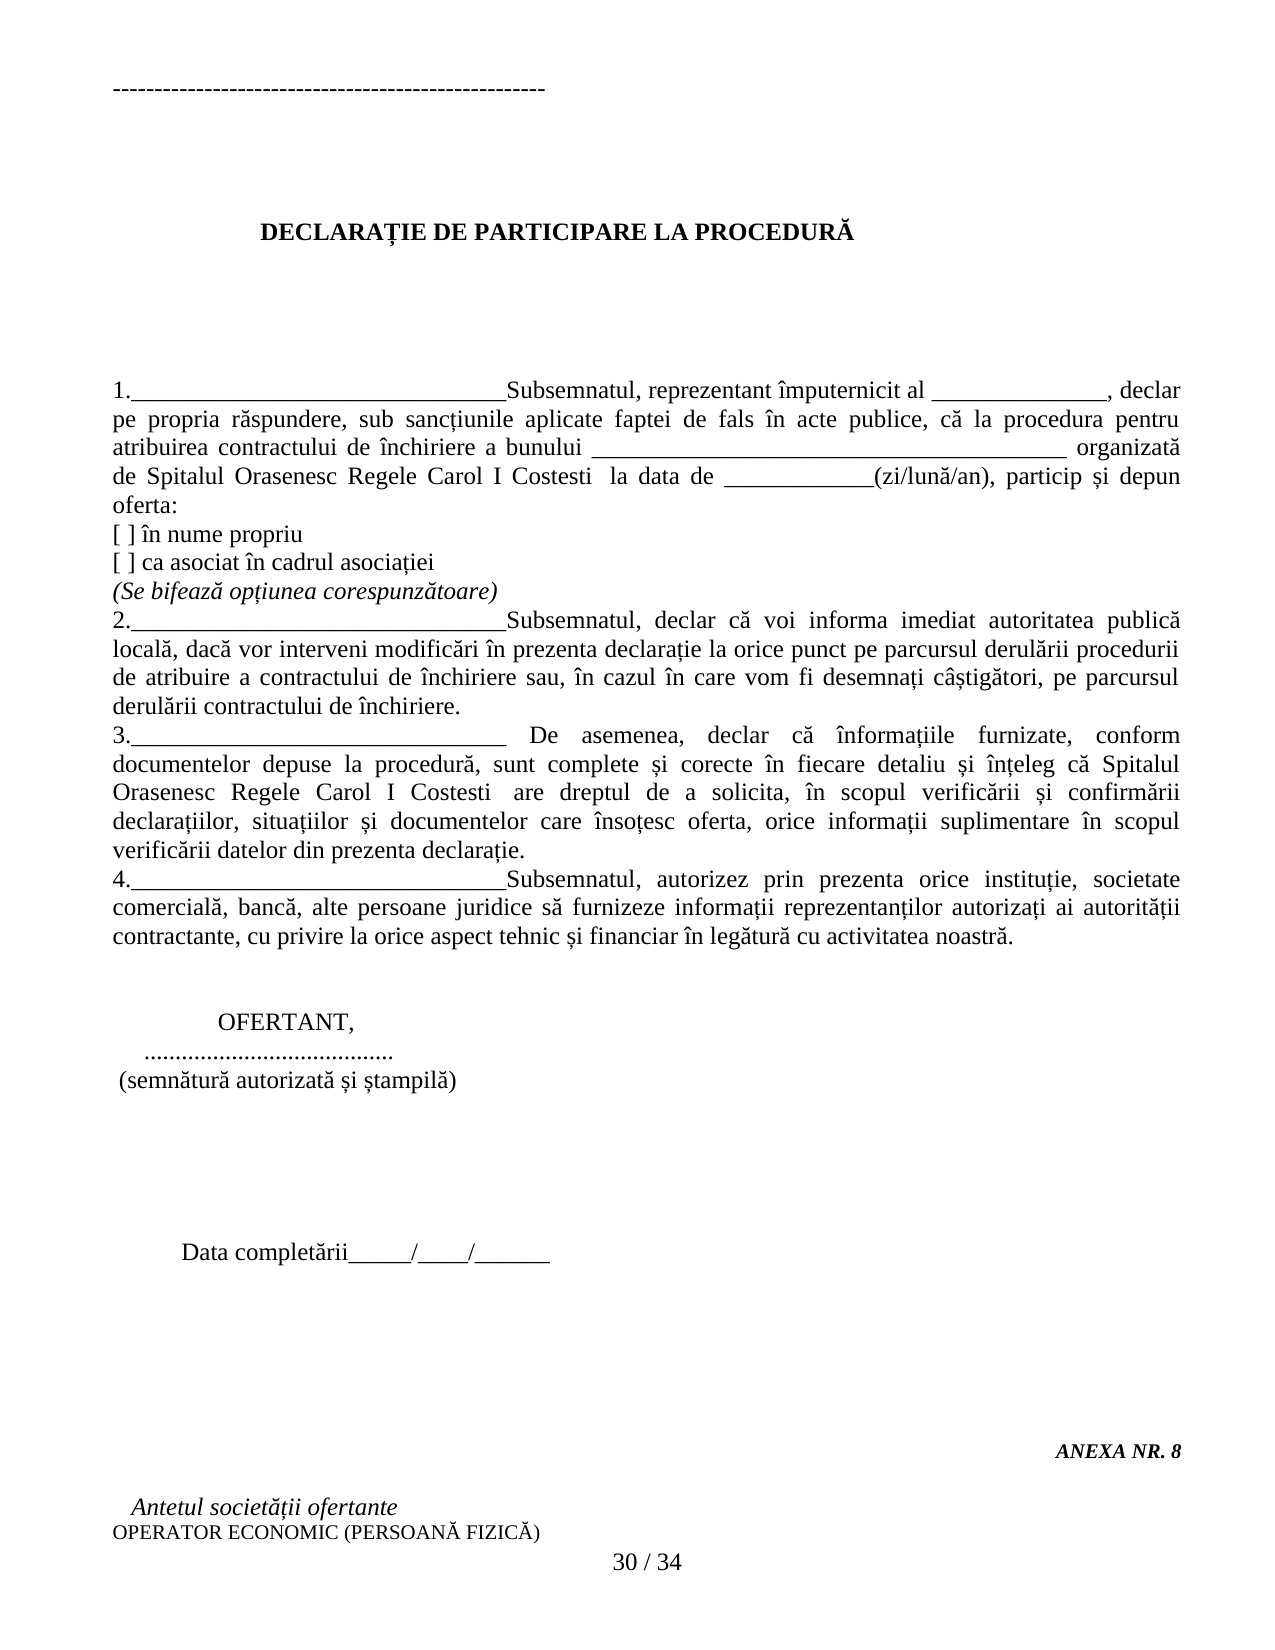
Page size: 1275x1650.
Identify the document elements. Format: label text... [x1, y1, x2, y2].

text DECLARAȚIE DE PARTICIPARE LA PROCEDURĂ [112, 217, 1181, 246]
text ANEXA NR. 8 [112, 1439, 1181, 1463]
text OPERATOR ECONOMIC (PERSOANĂ FIZICĂ) [112, 1520, 1181, 1544]
text OFERTANT, [112, 1007, 1181, 1036]
text 3.______________________________ De asemenea, declar că înformațiile furnizate, conform documentelor depuse la procedură, sunt complete și corecte în fiecare detaliu și înțeleg că Spitalul Orasenesc Regele Carol I Costesti are dreptul de a solicita, în scopul verificării și confirmării declarațiilor, situațiilor și documentelor care însoțesc oferta, orice informații suplimentare în scopul verificării datelor din prezenta declarație. [112, 720, 1181, 864]
text [ ] ca asociat în cadrul asociației [112, 547, 1181, 576]
text ........................................ [112, 1036, 1181, 1065]
text Antetul societății ofertante [112, 1492, 1181, 1520]
text [ ] în nume propriu [112, 519, 1181, 547]
text 1.______________________________Subsemnatul, reprezentant împuternicit al ______________, declar pe propria răspundere, sub sancțiunile aplicate faptei de fals în acte publice, că la procedura pentru atribuirea contractului de închiriere a bunului ______________________________________ organizată de Spitalul Orasenesc Regele Carol I Costesti la data de ____________(zi/lună/an), particip și depun oferta: [112, 375, 1181, 519]
text (Se bifează opțiunea corespunzătoare) [112, 576, 1181, 605]
text (semnătură autorizată și ștampilă) [112, 1065, 1181, 1094]
text ---------------------------------------------------- [112, 73, 1181, 102]
text 2.______________________________Subsemnatul, declar că voi informa imediat autoritatea publică locală, dacă vor interveni modificări în prezenta declarație la orice punct pe parcursul derulării procedurii de atribuire a contractului de închiriere sau, în cazul în care vom fi desemnați câștigători, pe parcursul derulării contractului de închiriere. [112, 605, 1181, 720]
text Data completării_____/____/______ [112, 1237, 1181, 1266]
text 4.______________________________Subsemnatul, autorizez prin prezenta orice instituție, societate comercială, bancă, alte persoane juridice să furnizeze informații reprezentanților autorizați ai autorității contractante, cu privire la orice aspect tehnic și financiar în legătură cu activitatea noastră. [112, 864, 1181, 950]
